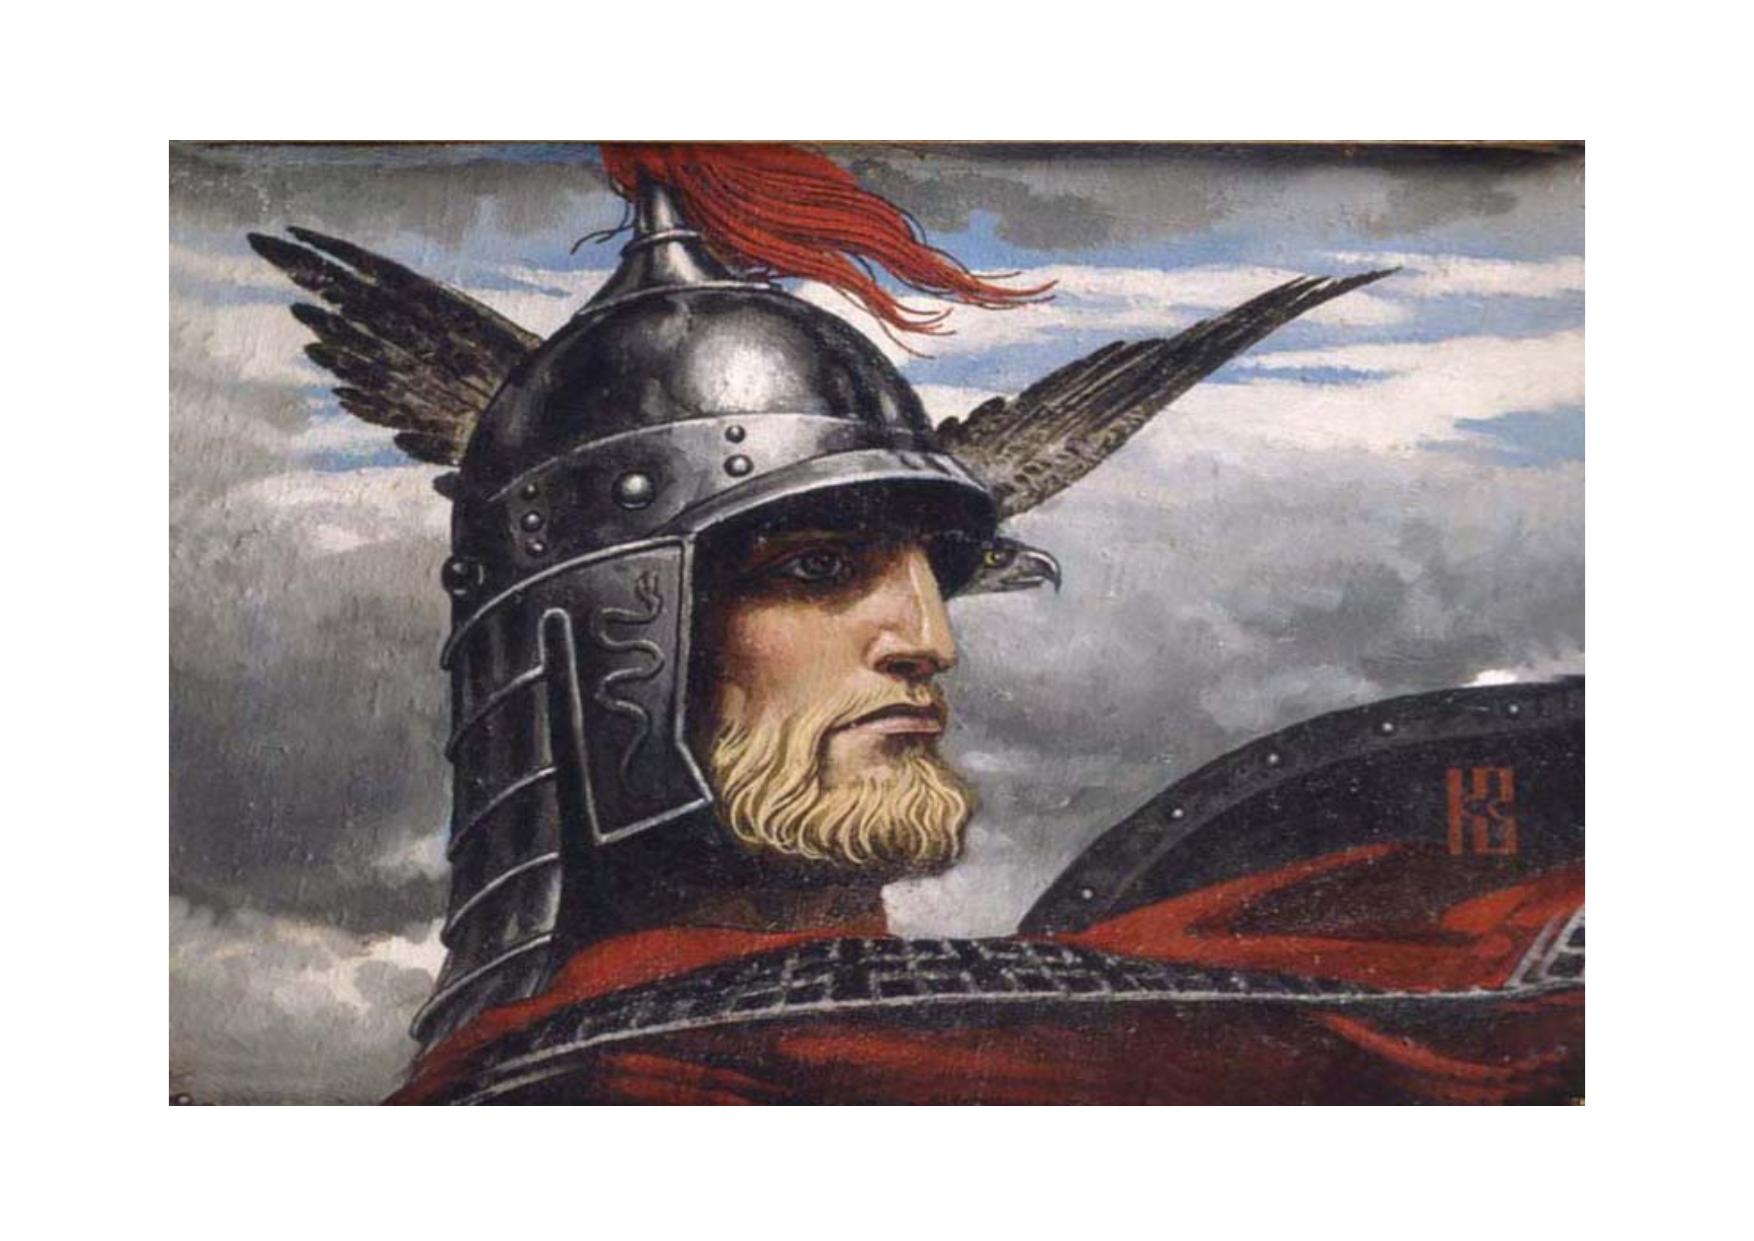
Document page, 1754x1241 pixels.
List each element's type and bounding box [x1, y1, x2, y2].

picture [168, 140, 1586, 1106]
